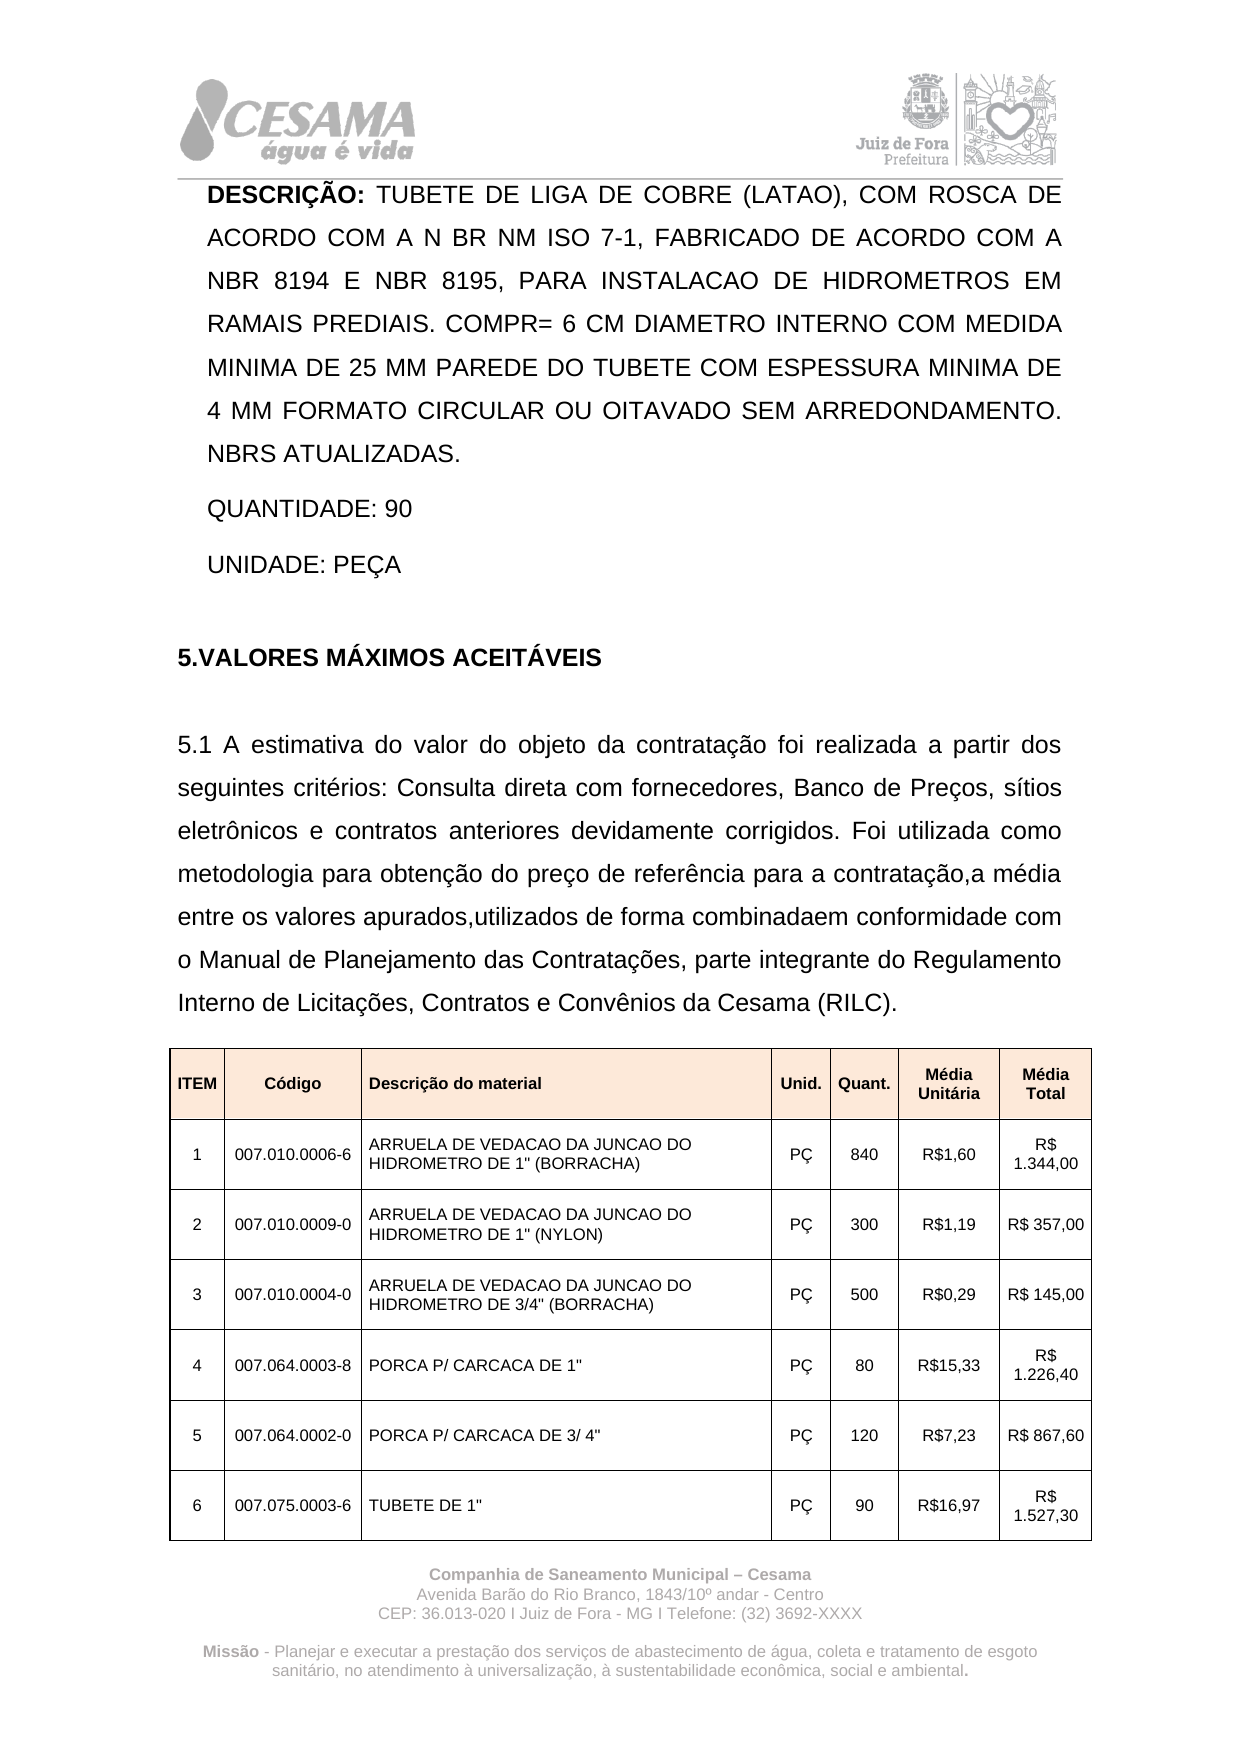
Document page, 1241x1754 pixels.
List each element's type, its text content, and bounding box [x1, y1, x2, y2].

table_cell ARRUELA DE VEDACAO DA JUNCAO DO HIDROMETRO DE 3/4" (BORRACHA) [362, 1260, 771, 1329]
table_cell 4 [171, 1330, 224, 1400]
table_cell 120 [831, 1401, 898, 1470]
table_cell 80 [831, 1330, 898, 1400]
table_cell 007.064.0003-8 [225, 1330, 361, 1400]
table_header Média Unitária [899, 1049, 999, 1118]
table_cell 3 [171, 1260, 224, 1329]
table_cell PÇ [772, 1471, 830, 1540]
table_header Média Total [1000, 1049, 1091, 1118]
table_cell PORCA P/ CARCACA DE 3/ 4" [362, 1401, 771, 1470]
text UNIDADE: PEÇA [207, 550, 1063, 579]
table_header Unid. [772, 1049, 830, 1118]
text 5.VALORES MÁXIMOS ACEITÁVEIS [177, 643, 1063, 672]
table_cell 007.064.0002-0 [225, 1401, 361, 1470]
table_header Descrição do material [362, 1049, 771, 1118]
table_cell R$7,23 [899, 1401, 999, 1470]
table_header Código [225, 1049, 361, 1118]
table_cell 007.010.0009-0 [225, 1190, 361, 1259]
table_cell 2 [171, 1190, 224, 1259]
table_cell PÇ [772, 1401, 830, 1470]
table_cell ARRUELA DE VEDACAO DA JUNCAO DO HIDROMETRO DE 1" (BORRACHA) [362, 1120, 771, 1189]
text 5.1 A estimativa do valor do objeto da contratação foi realizada a partir dos seguintes critérios: Consulta direta com fornecedores, Banco de Preços, sítios eletrônicos e contratos anteriores devidamente corrigidos. Foi utilizada como metodologia para obtenção do preço de referência para a contratação,a média entre os valores apurados,utilizados de forma combinadaem conformidade com o Manual de Planejamento das Contratações, parte integrante do Regulamento Interno de Licitações, Contratos e Convênios da Cesama (RILC). [177, 729, 1063, 1017]
table_cell R$1,60 [899, 1120, 999, 1189]
table_header ITEM [171, 1049, 224, 1118]
table_cell R$ 357,00 [1000, 1190, 1091, 1259]
table_cell 6 [171, 1471, 224, 1540]
table_cell 007.010.0004-0 [225, 1260, 361, 1329]
table_cell 500 [831, 1260, 898, 1329]
table_cell 840 [831, 1120, 898, 1189]
table_cell R$0,29 [899, 1260, 999, 1329]
table_cell 90 [831, 1471, 898, 1540]
picture [177, 73, 1064, 180]
table_cell R$16,97 [899, 1471, 999, 1540]
table_cell PÇ [772, 1260, 830, 1329]
table_cell PÇ [772, 1120, 830, 1189]
table_cell R$ 867,60 [1000, 1401, 1091, 1470]
table_cell R$15,33 [899, 1330, 999, 1400]
table_cell 300 [831, 1190, 898, 1259]
table_cell R$ 1.226,40 [1000, 1330, 1091, 1400]
table_cell R$ 1.527,30 [1000, 1471, 1091, 1540]
table_cell PÇ [772, 1190, 830, 1259]
text DESCRIÇÃO: TUBETE DE LIGA DE COBRE (LATAO), COM ROSCA DE ACORDO COM A N BR NM ISO 7-1, FABRICADO DE ACORDO COM A NBR 8194 E NBR 8195, PARA INSTALACAO DE HIDROMETROS EM RAMAIS PREDIAIS. COMPR= 6 CM DIAMETRO INTERNO COM MEDIDA MINIMA DE 25 MM PAREDE DO TUBETE COM ESPESSURA MINIMA DE 4 MM FORMATO CIRCULAR OU OITAVADO SEM ARREDONDAMENTO. NBRS ATUALIZADAS. [207, 180, 1063, 467]
table_cell R$1,19 [899, 1190, 999, 1259]
table_cell PORCA P/ CARCACA DE 1" [362, 1330, 771, 1400]
text QUANTIDADE: 90 [207, 494, 1063, 523]
table_cell 007.075.0003-6 [225, 1471, 361, 1540]
table_cell ARRUELA DE VEDACAO DA JUNCAO DO HIDROMETRO DE 1" (NYLON) [362, 1190, 771, 1259]
table_cell R$ 145,00 [1000, 1260, 1091, 1329]
table_cell R$ 1.344,00 [1000, 1120, 1091, 1189]
table_cell PÇ [772, 1330, 830, 1400]
table_cell 1 [171, 1120, 224, 1189]
table_cell 5 [171, 1401, 224, 1470]
table_cell 007.010.0006-6 [225, 1120, 361, 1189]
table_cell TUBETE DE 1" [362, 1471, 771, 1540]
table_header Quant. [831, 1049, 898, 1118]
